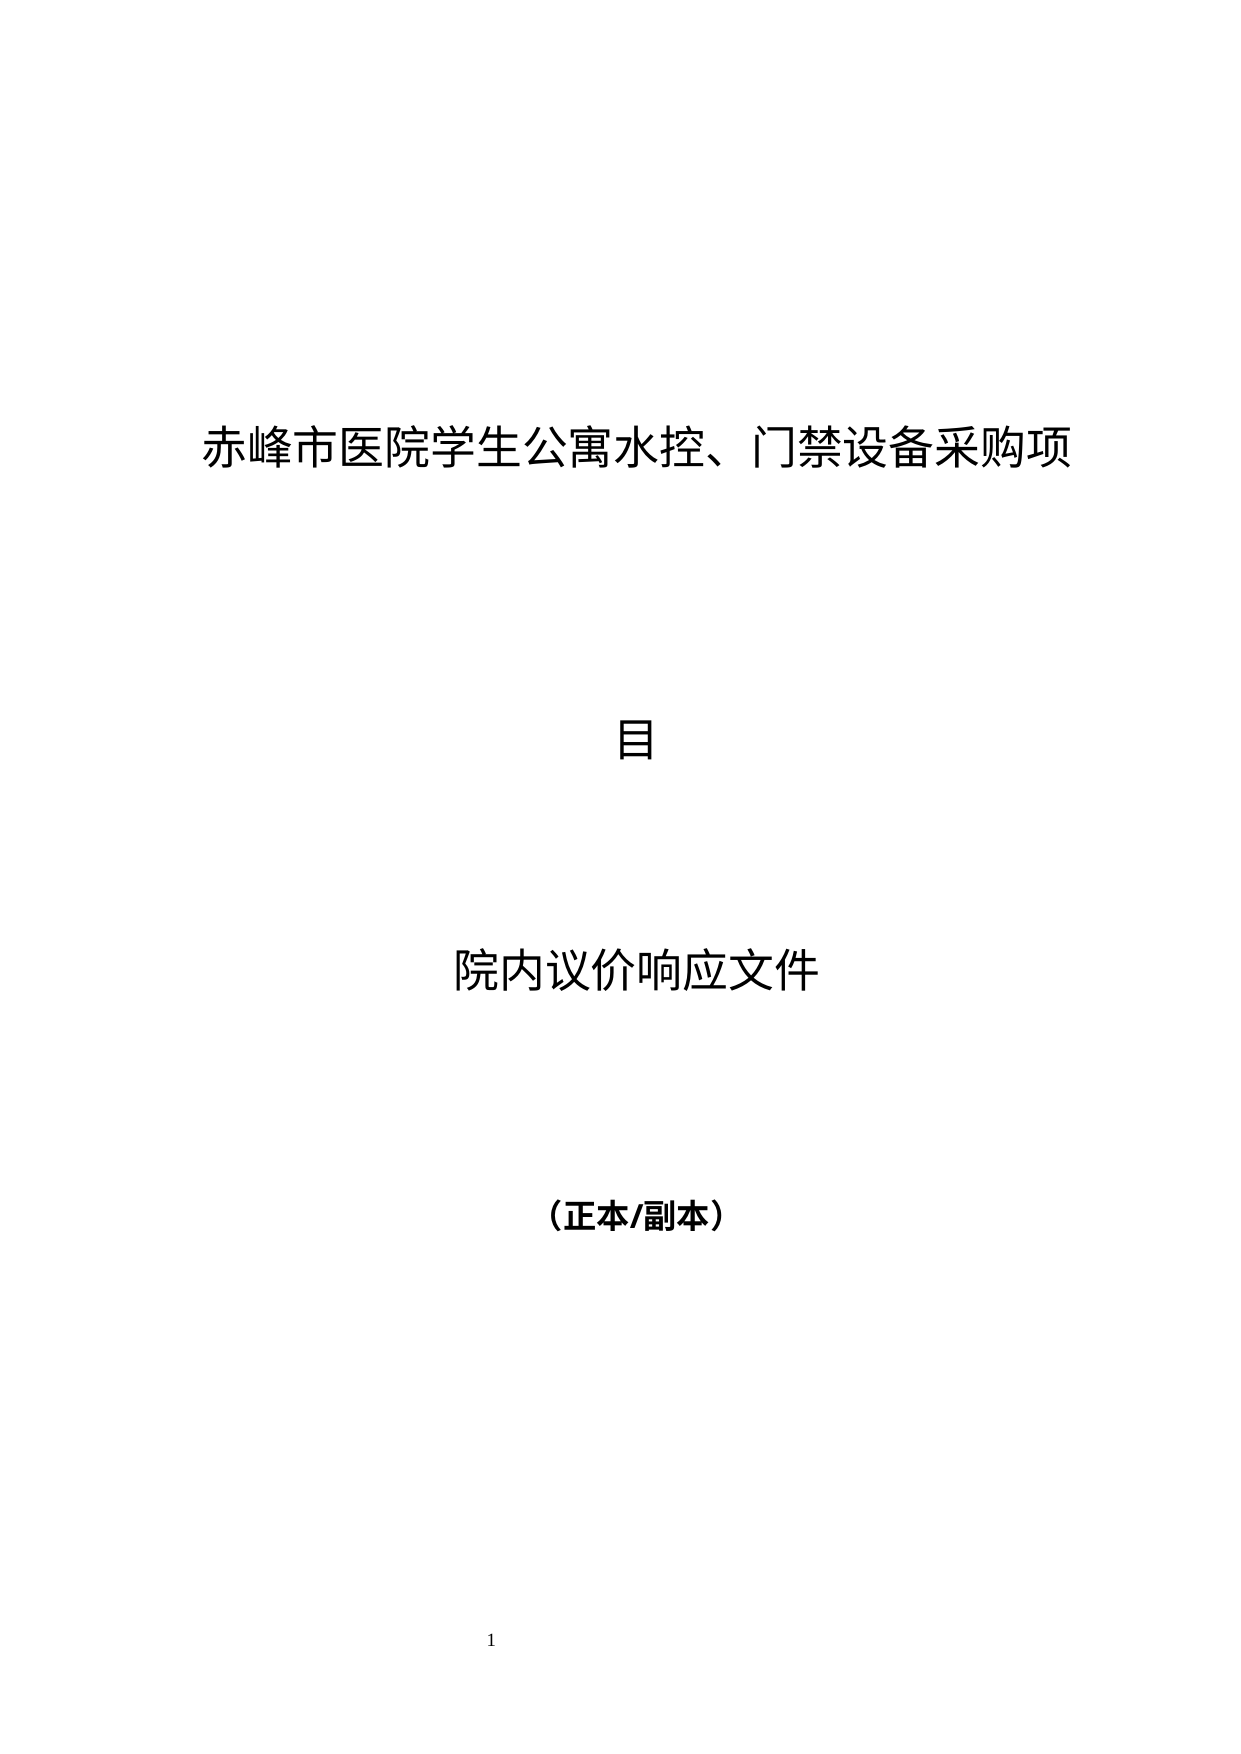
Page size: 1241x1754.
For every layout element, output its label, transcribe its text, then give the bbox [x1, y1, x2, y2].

text 赤峰市医院学生公寓水控、门禁设备采购项目 [187, 396, 1085, 786]
text 院内议价响应文件 [187, 918, 1085, 1016]
text （正本/副本） [187, 1181, 1085, 1246]
